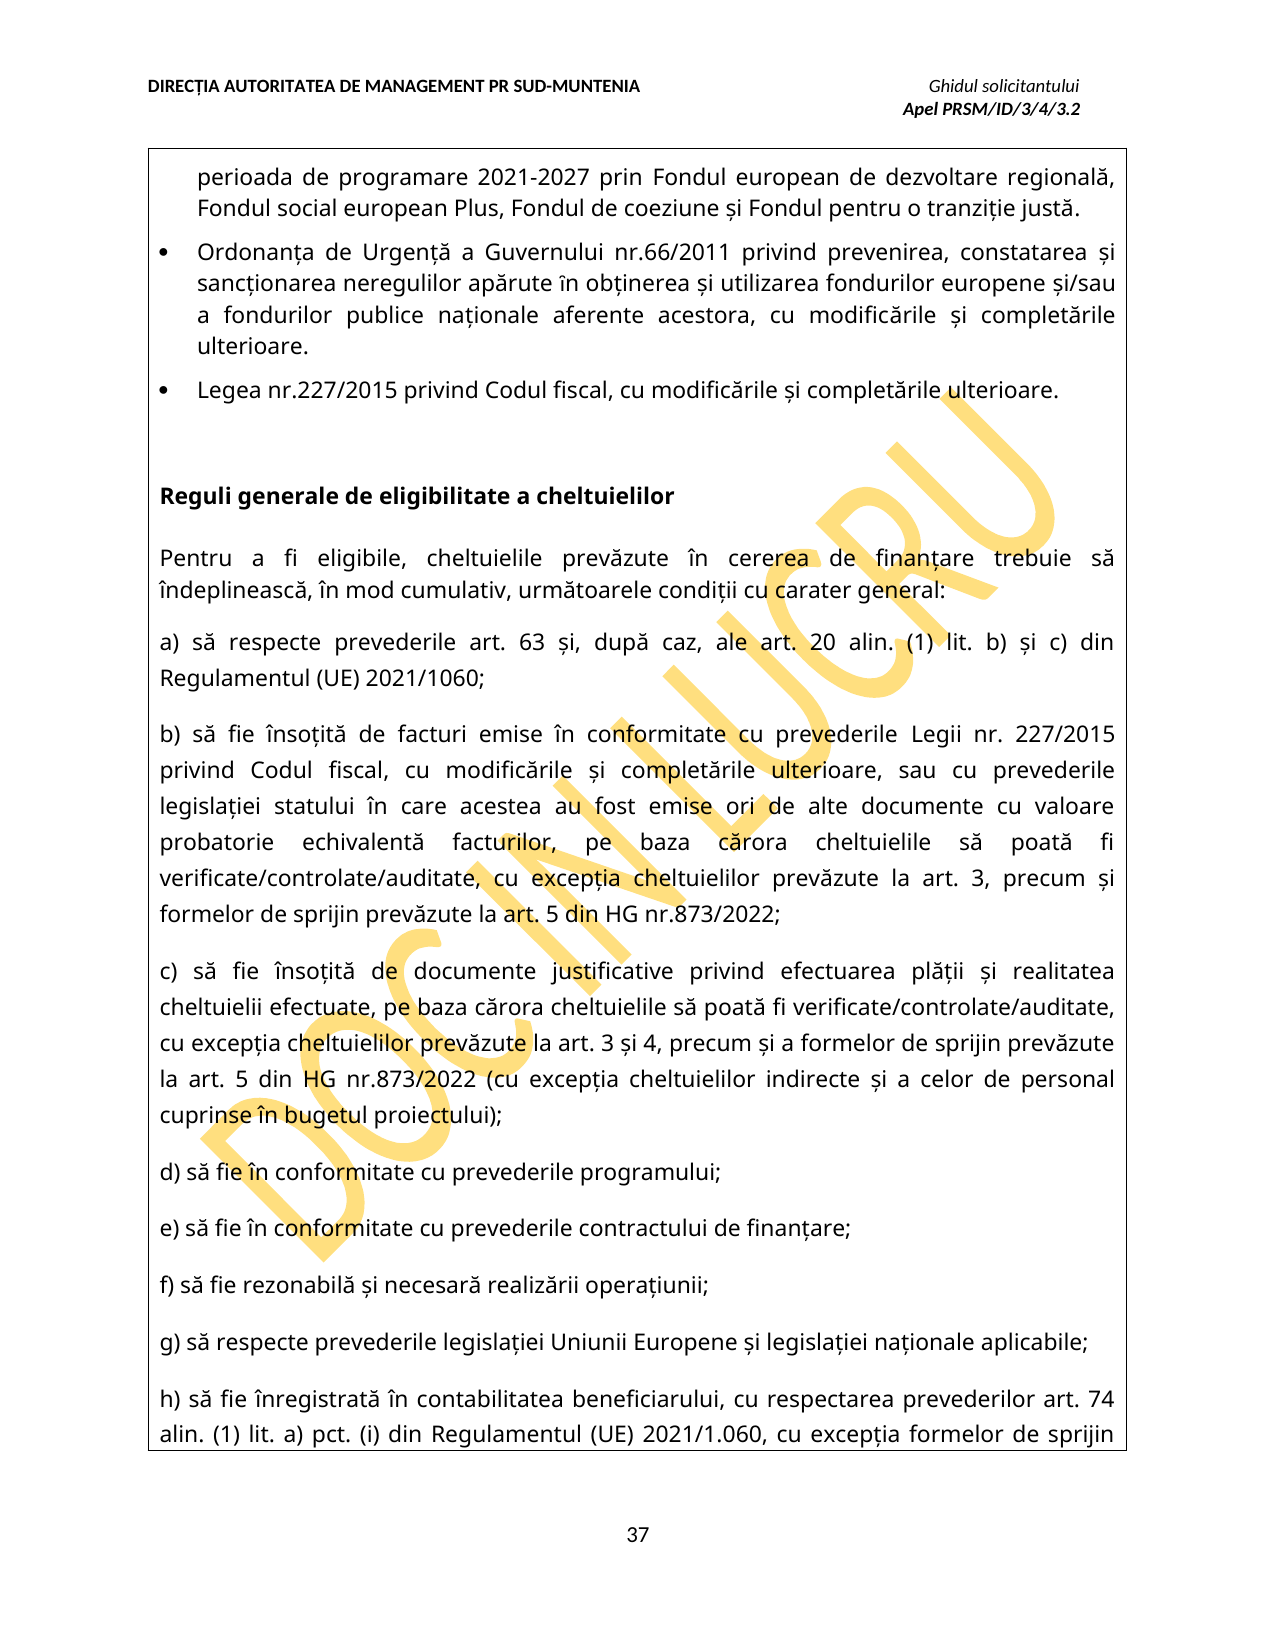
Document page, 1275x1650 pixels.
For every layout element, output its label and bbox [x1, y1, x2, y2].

table_header [149, 149, 1126, 1450]
